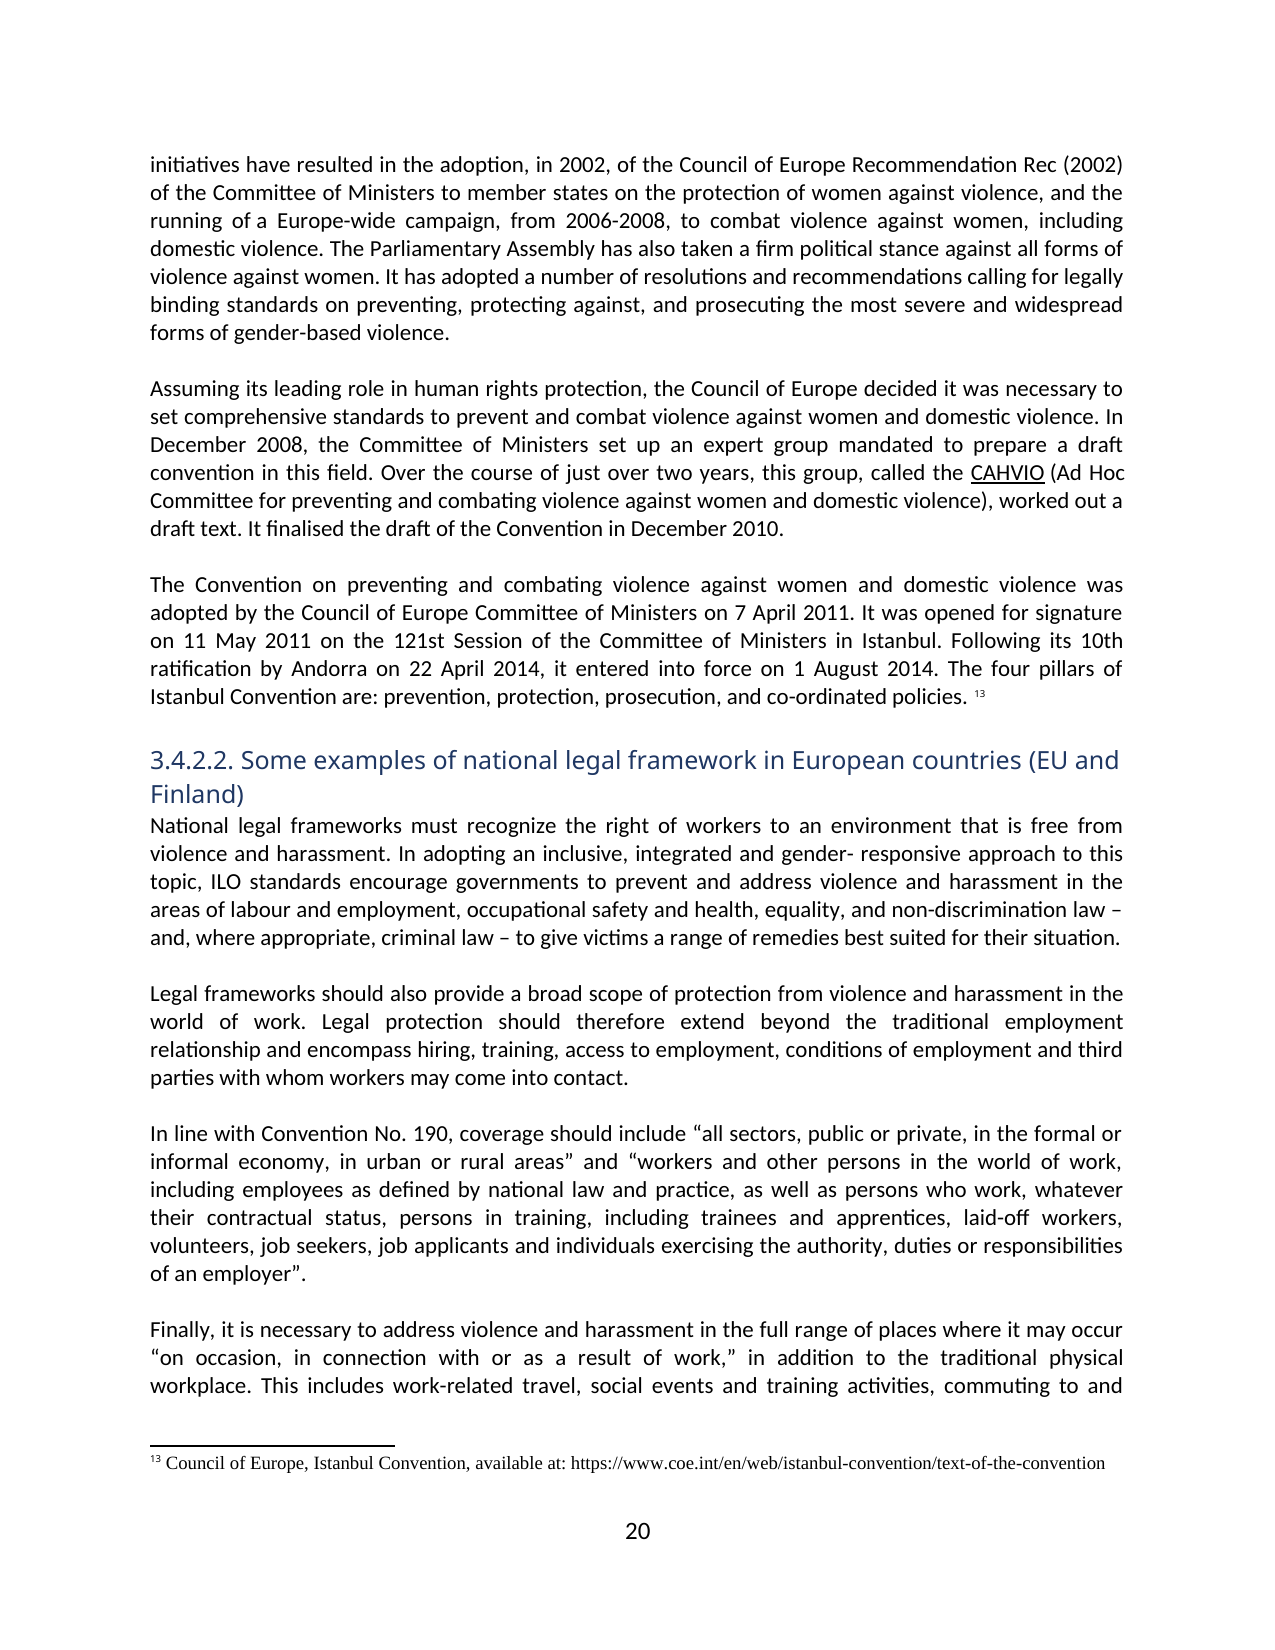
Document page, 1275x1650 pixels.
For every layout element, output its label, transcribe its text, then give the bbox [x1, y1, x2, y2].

text 3.4.2.2. Some examples of national legal framework in European countries (EU and Finland) [150, 743, 1125, 811]
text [150, 1315, 1125, 1399]
text National legal frameworks must recognize the right of workers to an environment that is free from violence and harassment. In adopting an inclusive, integrated and gender- responsive approach to this topic, ILO standards encourage governments to prevent and address violence and harassment in the areas of labour and employment, occupational safety and health, equality, and non-discrimination law – and, where appropriate, criminal law – to give victims a range of remedies best suited for their situation. [150, 811, 1125, 951]
text The Convention on preventing and combating violence against women and domestic violence was adopted by the Council of Europe Committee of Ministers on 7 April 2011. It was opened for signature on 11 May 2011 on the 121st Session of the Committee of Ministers in Istanbul. Following its 10th ratification by Andorra on 22 April 2014, it entered into force on 1 August 2014. The four pillars of Istanbul Convention are: prevention, protection, prosecution, and co-ordinated policies. [150, 570, 1125, 710]
text Legal frameworks should also provide a broad scope of protection from violence and harassment in the world of work. Legal protection should therefore extend beyond the traditional employment relationship and encompass hiring, training, access to employment, conditions of employment and third parties with whom workers may come into contact. [150, 979, 1125, 1091]
text Assuming its leading role in human rights protection, the Council of Europe decided it was necessary to set comprehensive standards to prevent and combat violence against women and domestic violence. In December 2008, the Committee of Ministers set up an expert group mandated to prepare a draft convention in this field. Over the course of just over two years, this group, called the CAHVIO (Ad Hoc Committee for preventing and combating violence against women and domestic violence), worked out a draft text. It finalised the draft of the Convention in December 2010. [150, 374, 1125, 542]
text In line with Convention No. 190, coverage should include “all sectors, public or private, in the formal or informal economy, in urban or rural areas” and “workers and other persons in the world of work, including employees as defined by national law and practice, as well as persons who work, whatever their contractual status, persons in training, including trainees and apprentices, laid-off workers, volunteers, job seekers, job applicants and individuals exercising the authority, duties or responsibilities of an employer”. [150, 1119, 1125, 1287]
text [150, 150, 1125, 346]
